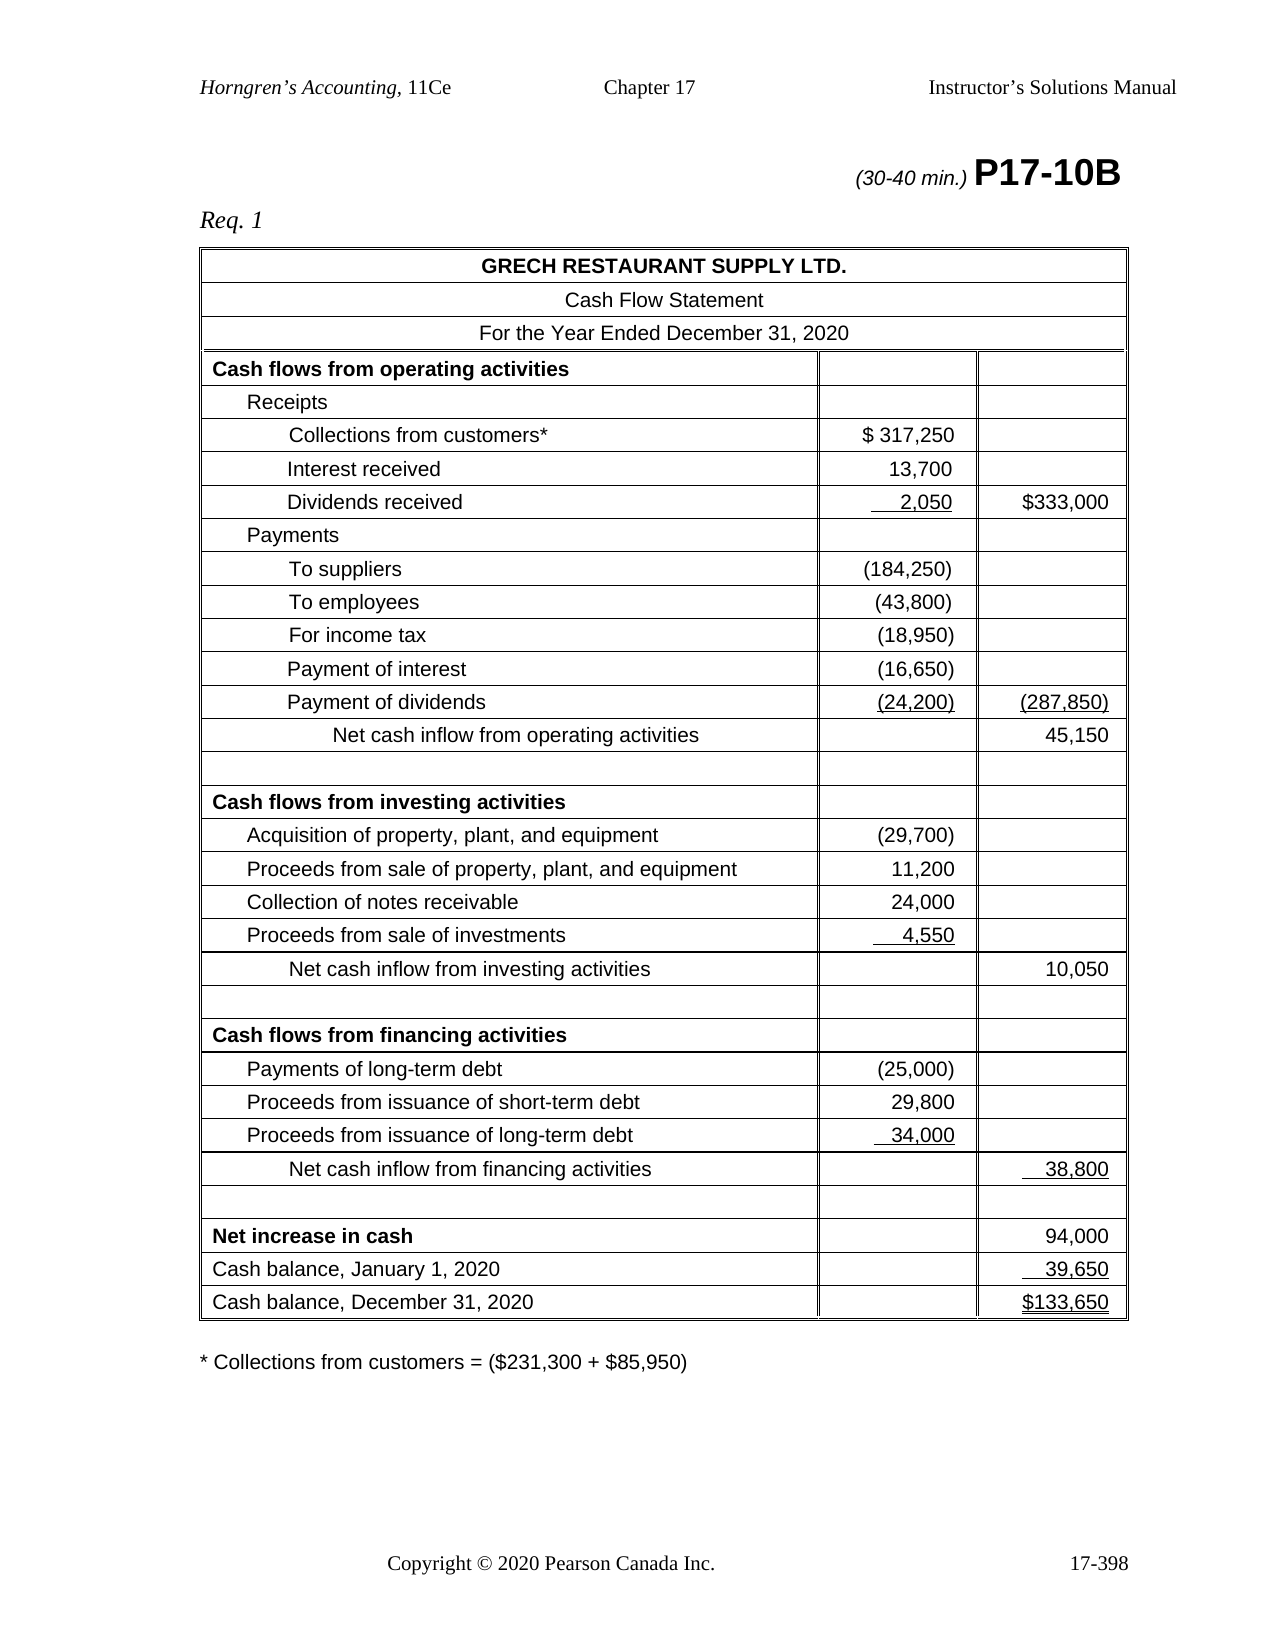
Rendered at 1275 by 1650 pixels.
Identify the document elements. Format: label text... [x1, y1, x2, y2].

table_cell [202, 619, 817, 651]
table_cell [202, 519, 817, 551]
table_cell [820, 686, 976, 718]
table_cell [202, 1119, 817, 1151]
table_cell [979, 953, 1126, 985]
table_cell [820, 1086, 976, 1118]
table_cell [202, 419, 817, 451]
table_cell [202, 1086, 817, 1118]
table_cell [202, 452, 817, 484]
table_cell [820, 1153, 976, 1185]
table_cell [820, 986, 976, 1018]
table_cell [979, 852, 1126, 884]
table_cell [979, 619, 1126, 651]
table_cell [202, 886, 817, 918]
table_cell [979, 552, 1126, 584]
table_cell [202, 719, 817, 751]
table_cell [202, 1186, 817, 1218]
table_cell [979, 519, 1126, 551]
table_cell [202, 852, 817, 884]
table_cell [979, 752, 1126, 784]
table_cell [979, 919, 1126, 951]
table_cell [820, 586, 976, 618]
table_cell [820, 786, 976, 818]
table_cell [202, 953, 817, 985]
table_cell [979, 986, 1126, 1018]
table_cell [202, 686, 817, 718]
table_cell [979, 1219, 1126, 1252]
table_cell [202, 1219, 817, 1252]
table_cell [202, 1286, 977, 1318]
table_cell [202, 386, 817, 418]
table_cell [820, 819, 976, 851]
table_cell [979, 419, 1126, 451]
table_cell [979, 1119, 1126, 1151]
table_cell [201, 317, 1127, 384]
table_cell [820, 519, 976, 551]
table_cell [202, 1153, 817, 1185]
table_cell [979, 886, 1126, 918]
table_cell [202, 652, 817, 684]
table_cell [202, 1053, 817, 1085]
text (30-40 min.) P17-10B [199, 150, 1121, 193]
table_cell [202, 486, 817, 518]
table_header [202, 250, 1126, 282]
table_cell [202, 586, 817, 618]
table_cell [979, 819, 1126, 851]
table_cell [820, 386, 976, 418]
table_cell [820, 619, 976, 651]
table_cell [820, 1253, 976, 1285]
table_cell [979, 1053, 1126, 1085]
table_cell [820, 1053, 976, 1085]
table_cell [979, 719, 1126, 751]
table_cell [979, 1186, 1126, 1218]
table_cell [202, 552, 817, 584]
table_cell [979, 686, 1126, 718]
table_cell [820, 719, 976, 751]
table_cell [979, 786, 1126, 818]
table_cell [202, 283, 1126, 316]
text Req. 1 [199, 206, 1127, 234]
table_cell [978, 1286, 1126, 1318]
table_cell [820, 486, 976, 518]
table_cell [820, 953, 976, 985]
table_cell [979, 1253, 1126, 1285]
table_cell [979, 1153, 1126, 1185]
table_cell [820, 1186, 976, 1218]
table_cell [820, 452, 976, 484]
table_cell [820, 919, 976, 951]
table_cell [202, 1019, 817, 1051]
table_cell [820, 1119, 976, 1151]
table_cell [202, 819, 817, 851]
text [199, 1350, 1121, 1374]
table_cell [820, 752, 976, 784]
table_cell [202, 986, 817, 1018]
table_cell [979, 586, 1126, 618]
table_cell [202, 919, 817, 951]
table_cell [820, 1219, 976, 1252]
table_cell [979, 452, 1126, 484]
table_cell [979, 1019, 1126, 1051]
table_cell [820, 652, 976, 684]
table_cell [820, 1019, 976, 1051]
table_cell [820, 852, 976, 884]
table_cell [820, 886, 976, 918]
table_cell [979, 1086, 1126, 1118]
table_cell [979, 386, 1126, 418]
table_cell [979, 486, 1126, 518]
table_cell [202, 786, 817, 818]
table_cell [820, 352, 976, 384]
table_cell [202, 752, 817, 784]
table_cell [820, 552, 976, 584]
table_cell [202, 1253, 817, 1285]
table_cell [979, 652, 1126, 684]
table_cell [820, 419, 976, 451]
